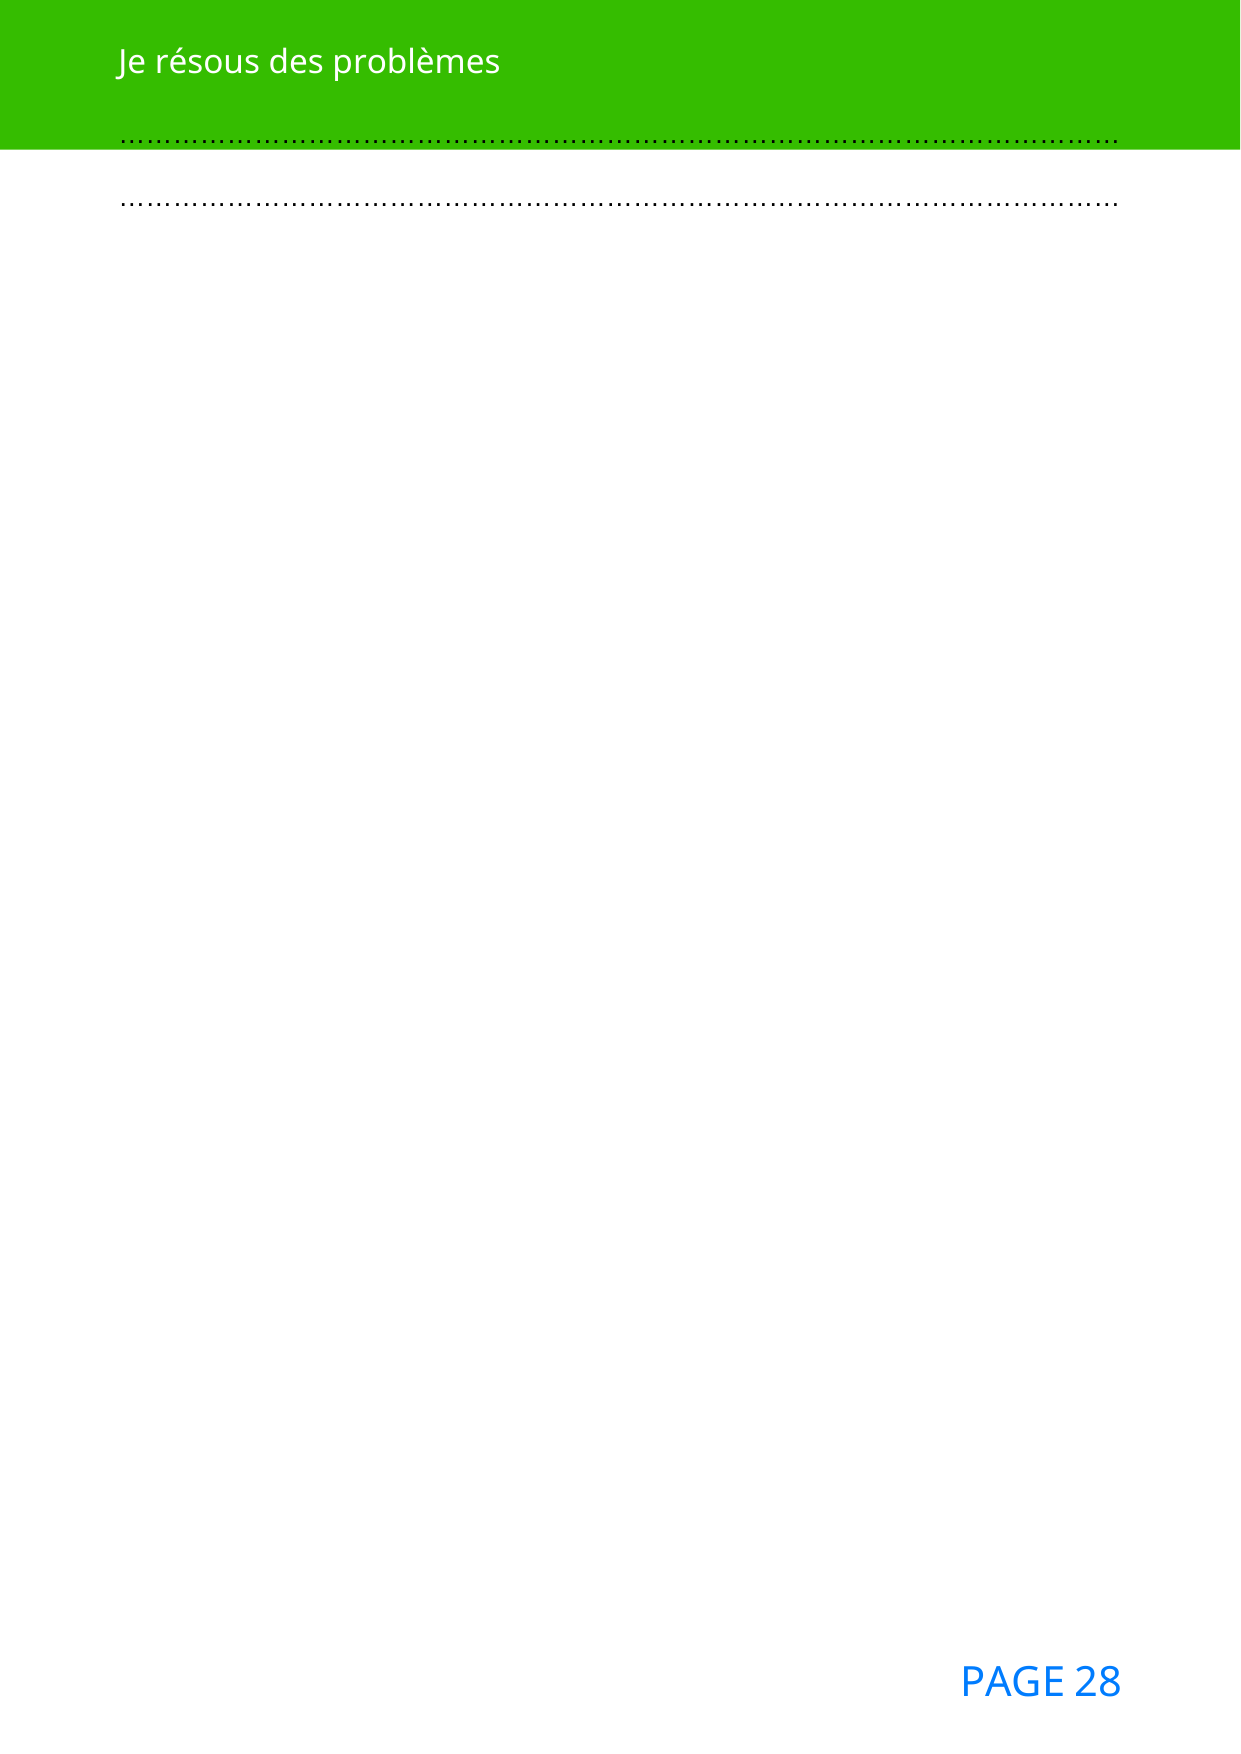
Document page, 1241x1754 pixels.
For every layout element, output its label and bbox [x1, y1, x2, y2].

text [118, 118, 1122, 212]
